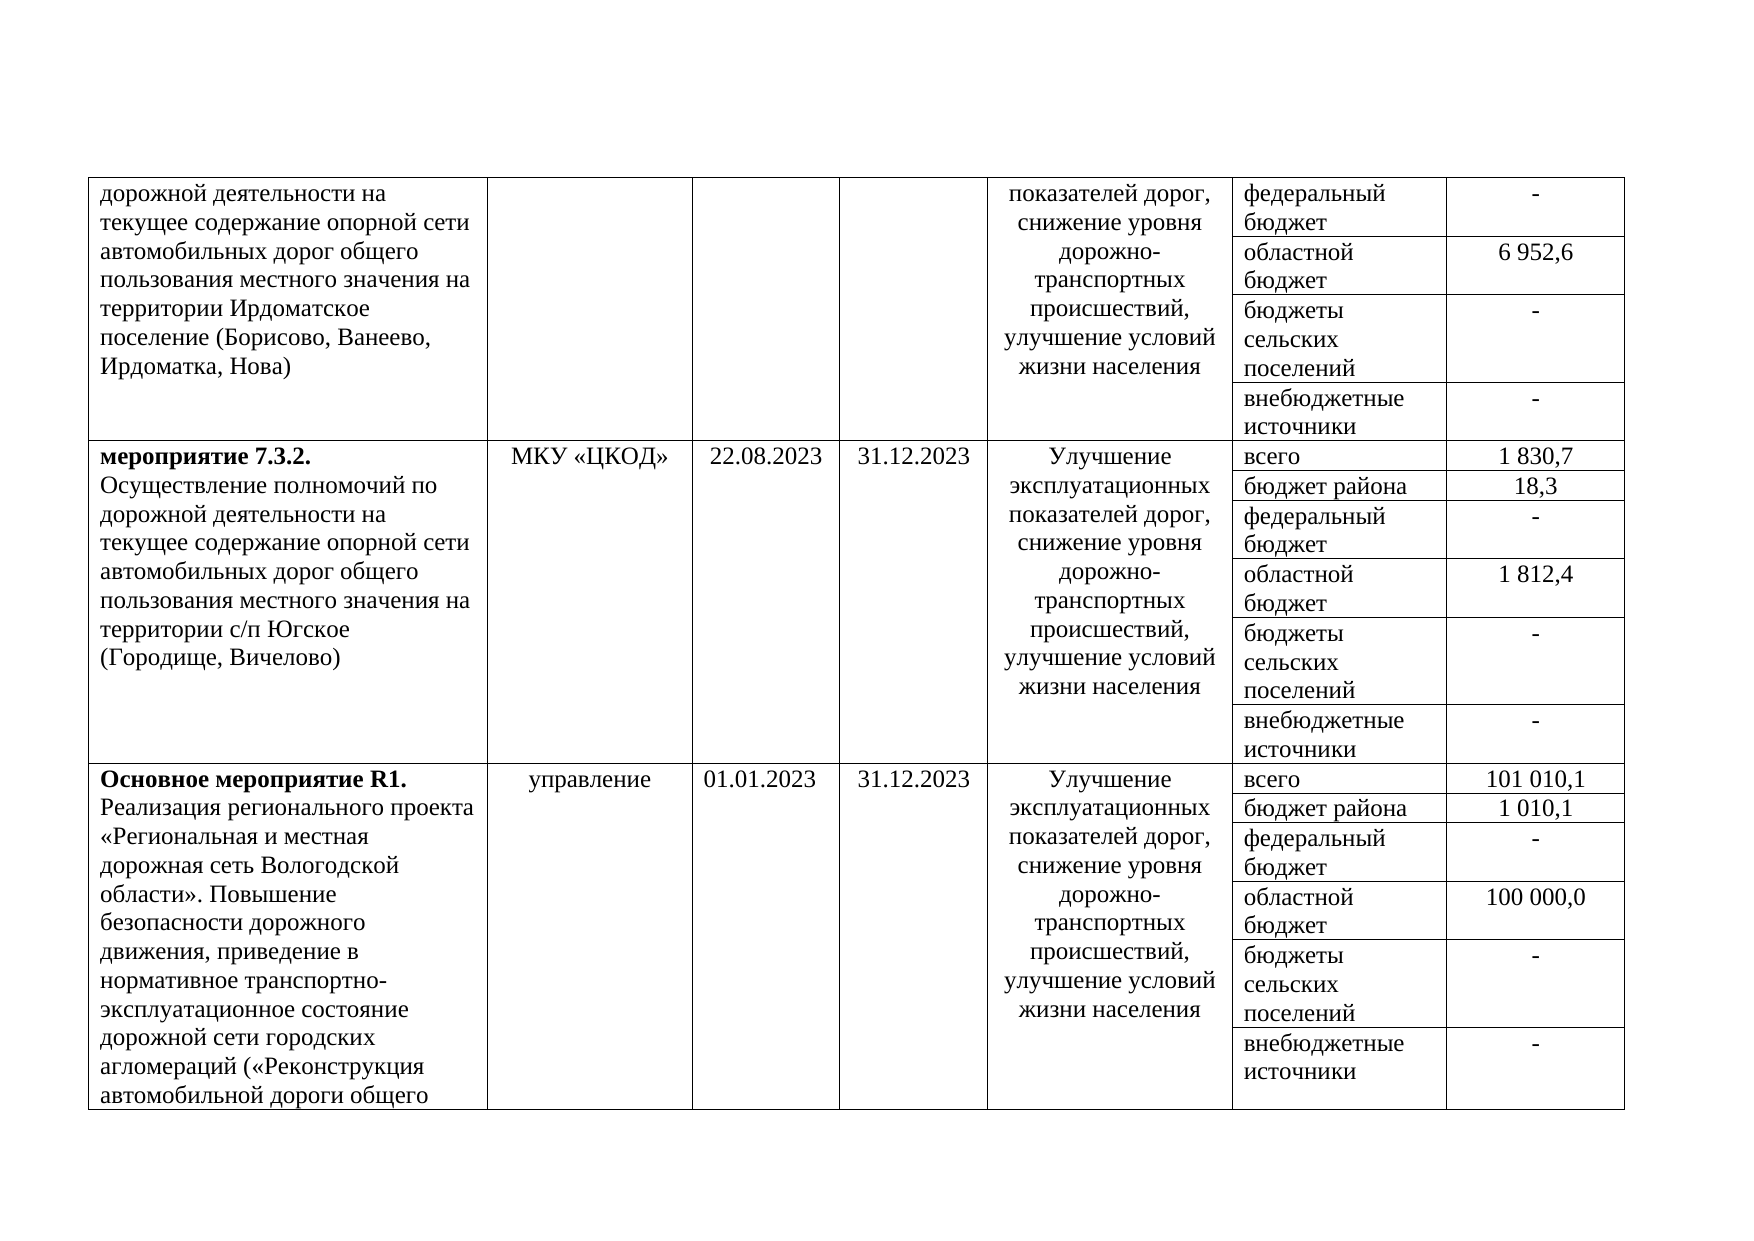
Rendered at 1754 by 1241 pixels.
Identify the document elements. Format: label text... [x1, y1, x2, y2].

table_cell федеральный бюджет [1233, 823, 1446, 881]
table_cell - [1447, 940, 1624, 1027]
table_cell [1233, 1028, 1446, 1109]
table_cell 22.08.2023 [693, 441, 839, 763]
table_cell 1 830,7 [1447, 441, 1624, 470]
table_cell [988, 764, 1232, 1109]
table_cell бюджеты сельских поселений [1233, 295, 1446, 382]
table_cell - [1447, 1028, 1624, 1109]
table_cell 01.01.2023 [693, 764, 839, 1109]
table_cell - [1447, 178, 1624, 236]
table_cell бюджет района [1233, 471, 1446, 500]
table_cell 31.12.2023 [840, 441, 987, 763]
table_cell областной бюджет [1233, 559, 1446, 617]
table_cell Основное мероприятие R1. Реализация регионального проекта «Региональная и местная дорожная сеть Вологодской области». Повышение безопасности дорожного движения, приведение в нормативное транспортно-эксплуатационное состояние дорожной сети городских агломераций («Реконструкция автомобильной дороги общего пользования муниципального значения Подъезд к д. Городище в Череповецком районе Вологодской области») [89, 764, 487, 1109]
table_cell всего [1233, 441, 1446, 470]
table_cell - [1447, 295, 1624, 382]
table_cell бюджеты сельских поселений [1233, 940, 1446, 1027]
table_cell Улучшение эксплуатационных показателей дорог, снижение уровня дорожно-транспортных происшествий, улучшение условий жизни населения [988, 441, 1232, 763]
table_cell всего [1233, 764, 1446, 792]
table_cell - [1447, 383, 1624, 440]
table_cell мероприятие 7.3.2. Осуществление полномочий по дорожной деятельности на текущее содержание опорной сети автомобильных дорог общего пользования местного значения на территории с/п Югское (Городище, Вичелово) [89, 441, 487, 763]
table_cell федеральный бюджет [1233, 178, 1446, 236]
table_cell - [1447, 823, 1624, 881]
table_cell 1 812,4 [1447, 559, 1624, 617]
table_cell 1 010,1 [1447, 794, 1624, 822]
table_cell - [1447, 705, 1624, 763]
table_cell областной бюджет [1233, 882, 1446, 939]
table_cell внебюджетные источники [1233, 383, 1446, 440]
table_cell федеральный бюджет [1233, 501, 1446, 558]
table_cell 18,3 [1447, 471, 1624, 500]
table_cell - [1447, 618, 1624, 704]
table_cell управление [488, 764, 692, 1109]
table_cell 31.12.2023 [840, 764, 987, 1109]
table_cell 101 010,1 [1447, 764, 1624, 792]
table_cell бюджет района [1233, 794, 1446, 822]
table_cell областной бюджет [1233, 237, 1446, 294]
table_cell внебюджетные источники [1233, 705, 1446, 763]
table_cell 100 000,0 [1447, 882, 1624, 939]
table_cell - [1447, 501, 1624, 558]
table_cell 6 952,6 [1447, 237, 1624, 294]
table_cell бюджеты сельских поселений [1233, 618, 1446, 704]
table_cell МКУ «ЦКОД» [488, 441, 692, 763]
